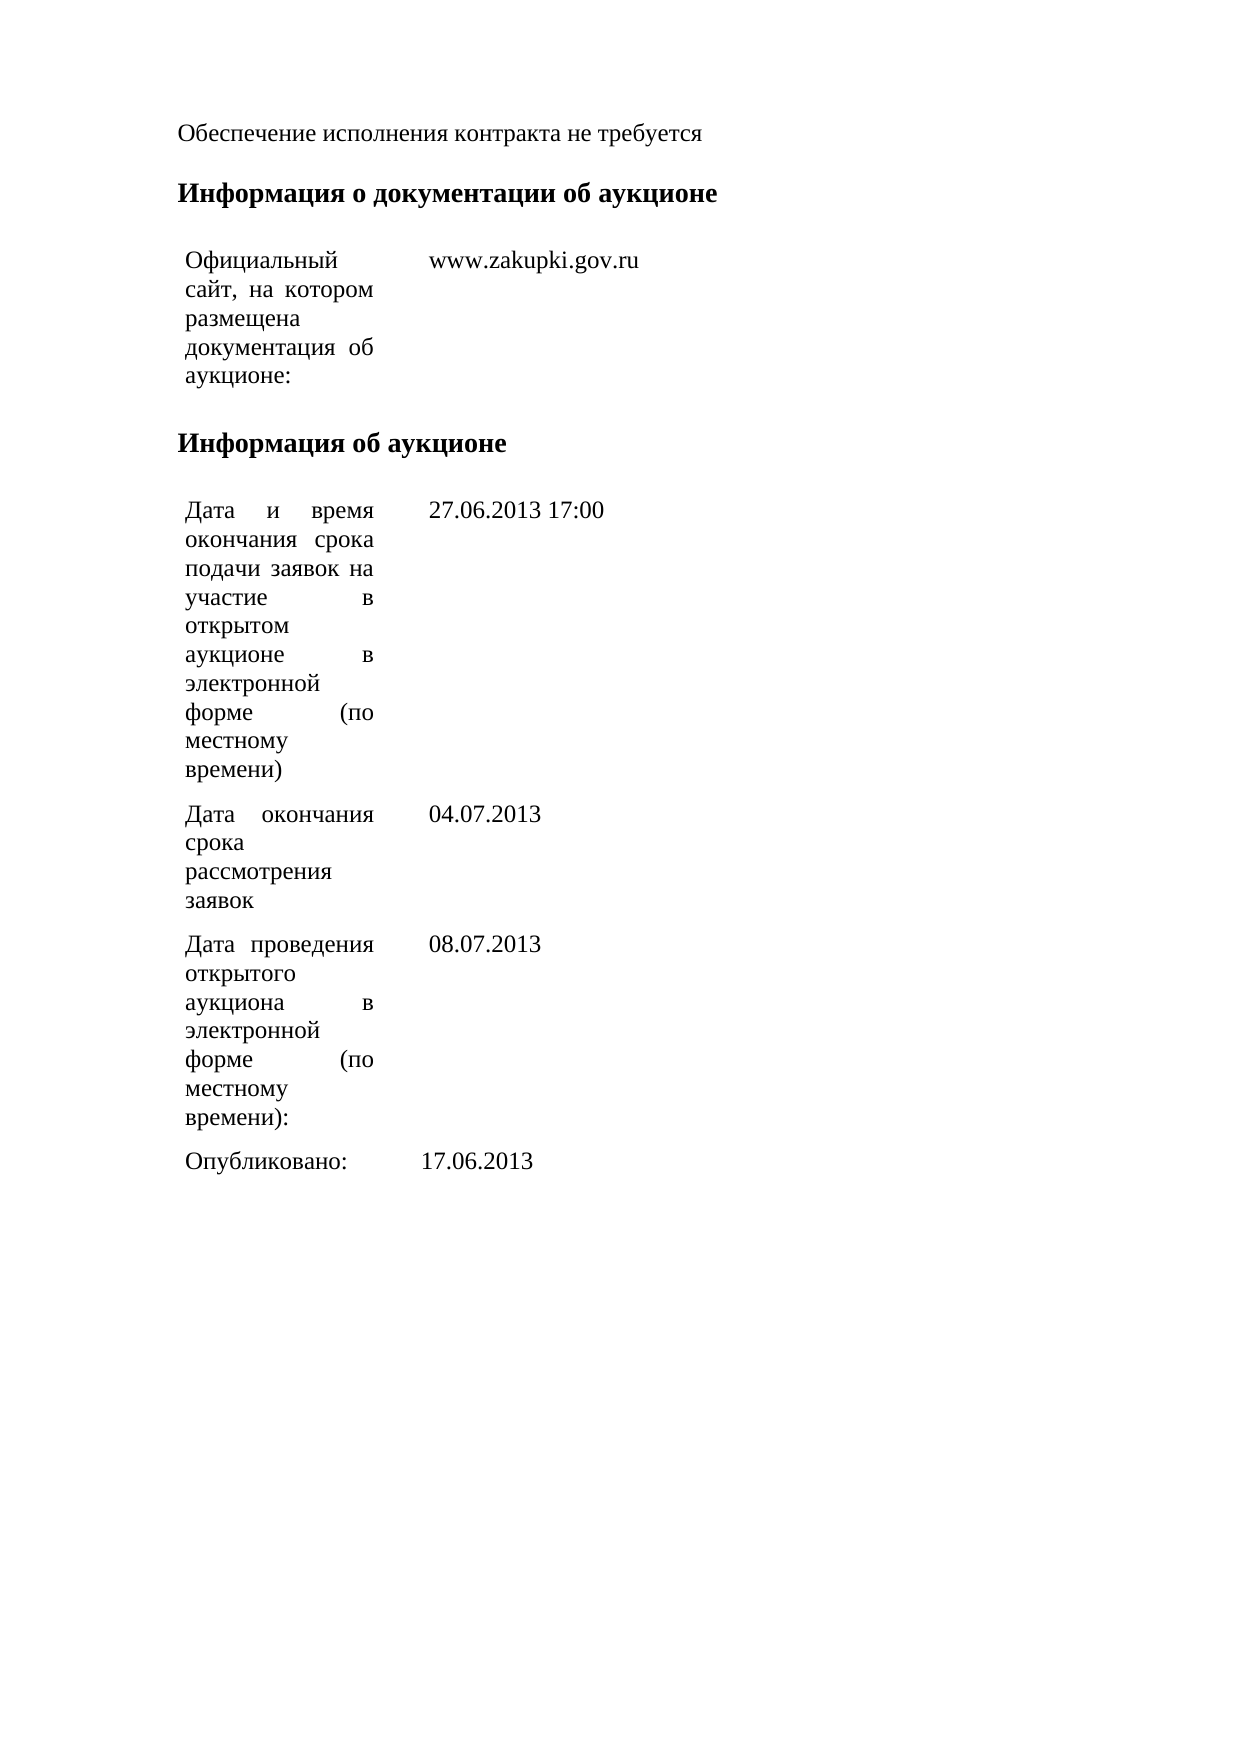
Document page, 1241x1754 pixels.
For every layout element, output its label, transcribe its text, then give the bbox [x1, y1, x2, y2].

table_cell 04.07.2013 [421, 791, 1152, 921]
table_header 27.06.2013 17:00 [421, 488, 1152, 791]
text Информация об аукционе [177, 426, 1152, 458]
table_header 17.06.2013 [421, 1138, 1152, 1183]
table_cell Дата окончания срока рассмотрения заявок [177, 791, 421, 921]
table_header www.zakupki.gov.ru [421, 238, 1152, 397]
text Информация о документации об аукционе [177, 176, 1152, 208]
table_header Обеспечение исполнения контракта не требуется [177, 118, 1152, 147]
table_header Опубликовано: [177, 1138, 421, 1183]
table_header Дата и время окончания срока подачи заявок на участие в открытом аукционе в электронной форме (по местному времени) [177, 488, 421, 791]
table_header Официальный сайт, на котором размещена документация об аукционе: [177, 238, 421, 397]
table_cell 08.07.2013 [421, 921, 1152, 1138]
table_cell Дата проведения открытого аукциона в электронной форме (по местному времени): [177, 921, 421, 1138]
